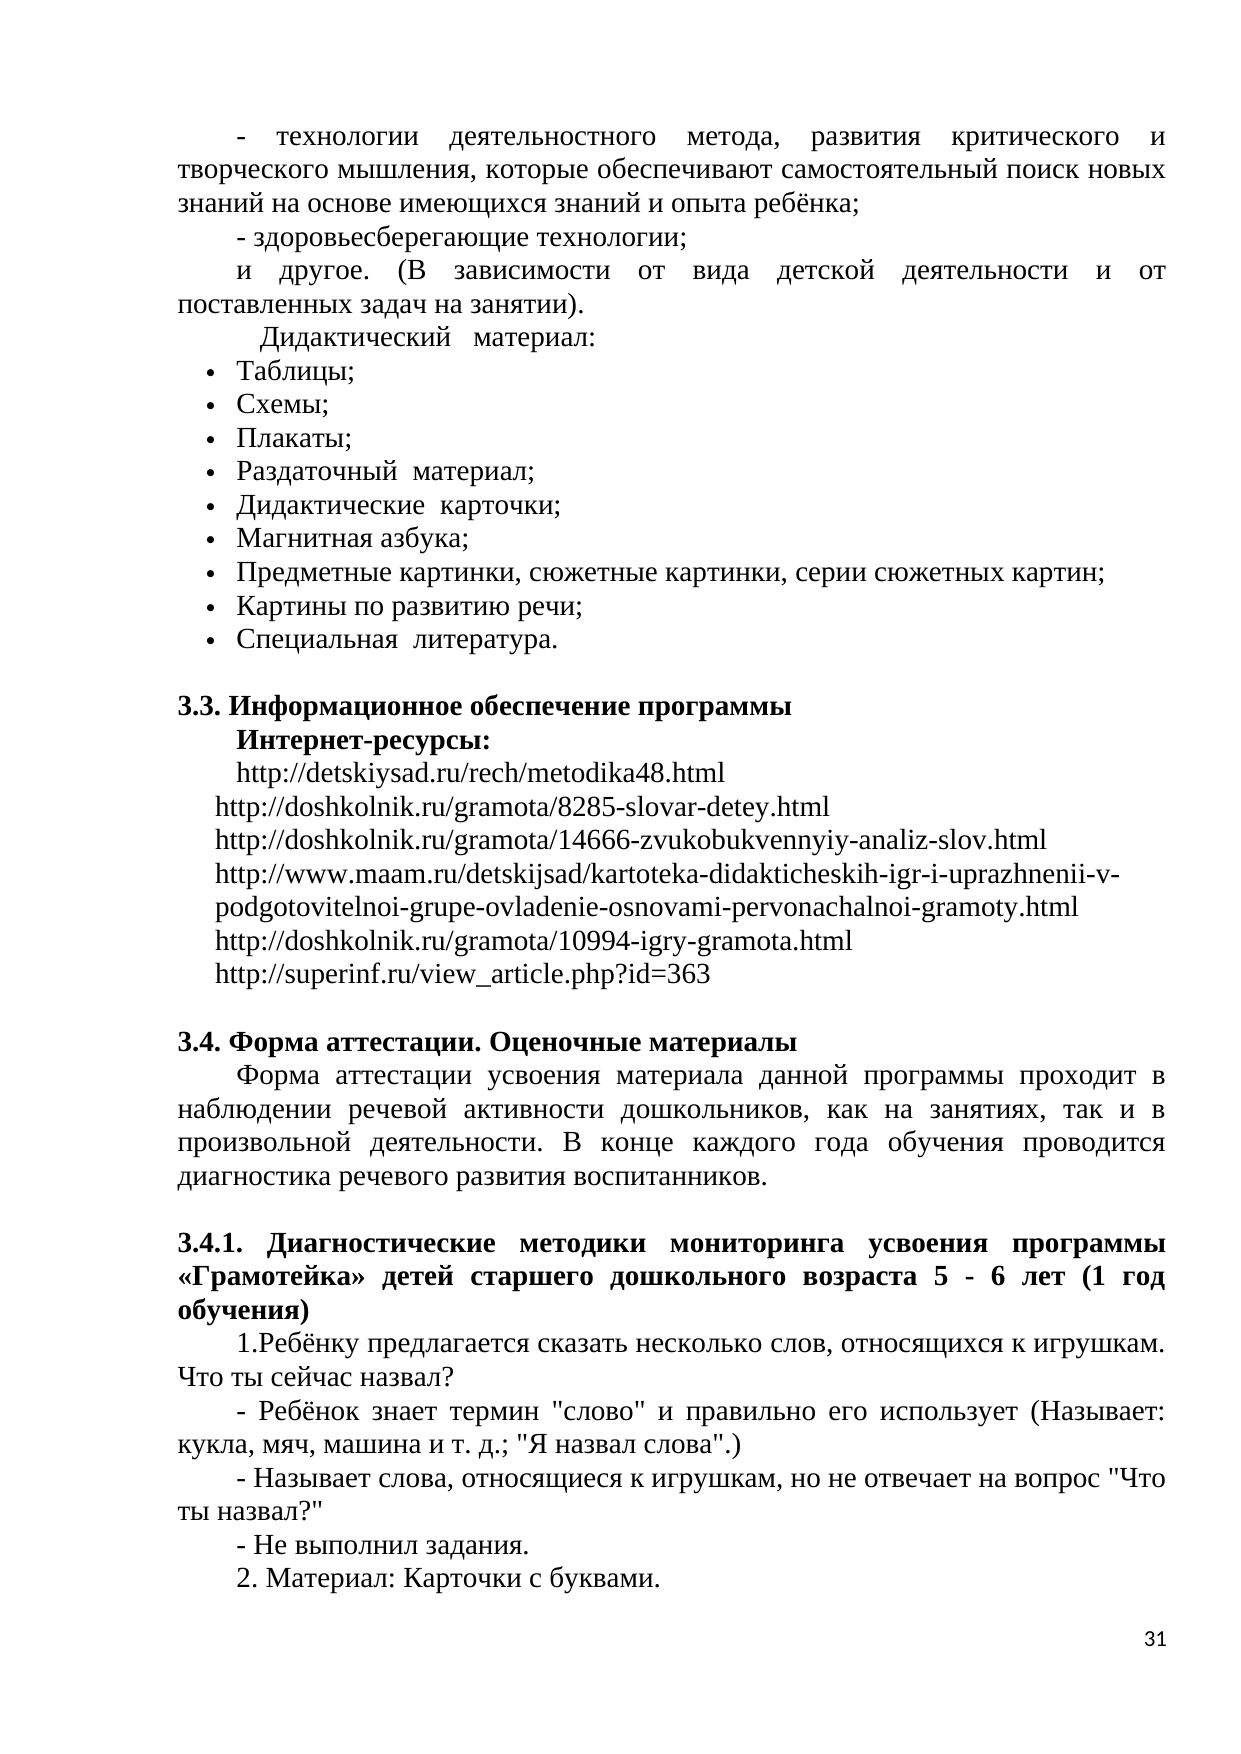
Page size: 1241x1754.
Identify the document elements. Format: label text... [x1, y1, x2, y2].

list http://detskiysad.ru/rech/metodika48.html [236, 755, 1167, 789]
text 1.Ребёнку предлагается сказать несколько слов, относящихся к игрушкам. Что ты сейчас назвал? [177, 1326, 1167, 1393]
list Предметные картинки, сюжетные картинки, серии сюжетных картин; [207, 554, 1167, 588]
text - Не выполнил задания. [177, 1527, 1167, 1560]
text - технологии деятельностного метода, развития критического и творческого мышления, которые обеспечивают самостоятельный поиск новых знаний на основе имеющихся знаний и опыта ребёнка; [177, 118, 1167, 219]
text 3.3. Информационное обеспечение программы [177, 688, 1167, 722]
list Схемы; [207, 386, 1167, 420]
list Специальная литература. [207, 621, 1167, 655]
text Дидактический материал: [252, 319, 1167, 353]
list Плакаты; [207, 420, 1167, 453]
list http://doshkolnik.ru/gramota/10994-igry-gramota.html [215, 923, 1167, 957]
text - здоровьесберегающие технологии; [177, 219, 1167, 252]
list Таблицы; [207, 353, 1167, 386]
list Форма аттестации усвоения материала данной программы проходит в наблюдении речевой активности дошкольников, как на занятиях, так и в произвольной деятельности. В конце каждого года обучения проводится диагностика речевого развития воспитанников. [177, 1057, 1167, 1191]
list Магнитная азбука; [207, 521, 1167, 554]
text 3.4. Форма аттестации. Оценочные материалы [177, 1024, 1167, 1057]
list Интернет-ресурсы: [215, 722, 1167, 755]
list http://doshkolnik.ru/gramota/14666-zvukobukvennyiy-analiz-slov.html [215, 822, 1167, 856]
list http://www.maam.ru/detskijsad/kartoteka-didakticheskih-igr-i-uprazhnenii-v-podgotovitelnoi-grupe-ovladenie-osnovami-pervonachalnoi-gramoty.html [215, 856, 1167, 923]
list http://superinf.ru/view_article.php?id=363 [215, 957, 1167, 990]
text и другое. (В зависимости от вида детской деятельности и от поставленных задач на занятии). [177, 252, 1167, 319]
list Раздаточный материал; [207, 453, 1167, 487]
list Дидактические карточки; [207, 487, 1167, 521]
list http://doshkolnik.ru/gramota/8285-slovar-detey.html [215, 789, 1167, 822]
text - Ребёнок знает термин "слово" и правильно его использует (Называет: кукла, мяч, машина и т. д.; "Я назвал слова".) [177, 1393, 1167, 1460]
text 3.4.1. Диагностические методики мониторинга усвоения программы «Грамотейка» детей старшего дошкольного возраста 5 - 6 лет (1 год обучения) [177, 1225, 1167, 1326]
text - Называет слова, относящиеся к игрушкам, но не отвечает на вопрос "Что ты назвал?" [177, 1460, 1167, 1527]
text 2. Материал: Карточки с буквами. [177, 1560, 1167, 1594]
list Картины по развитию речи; [207, 588, 1167, 621]
